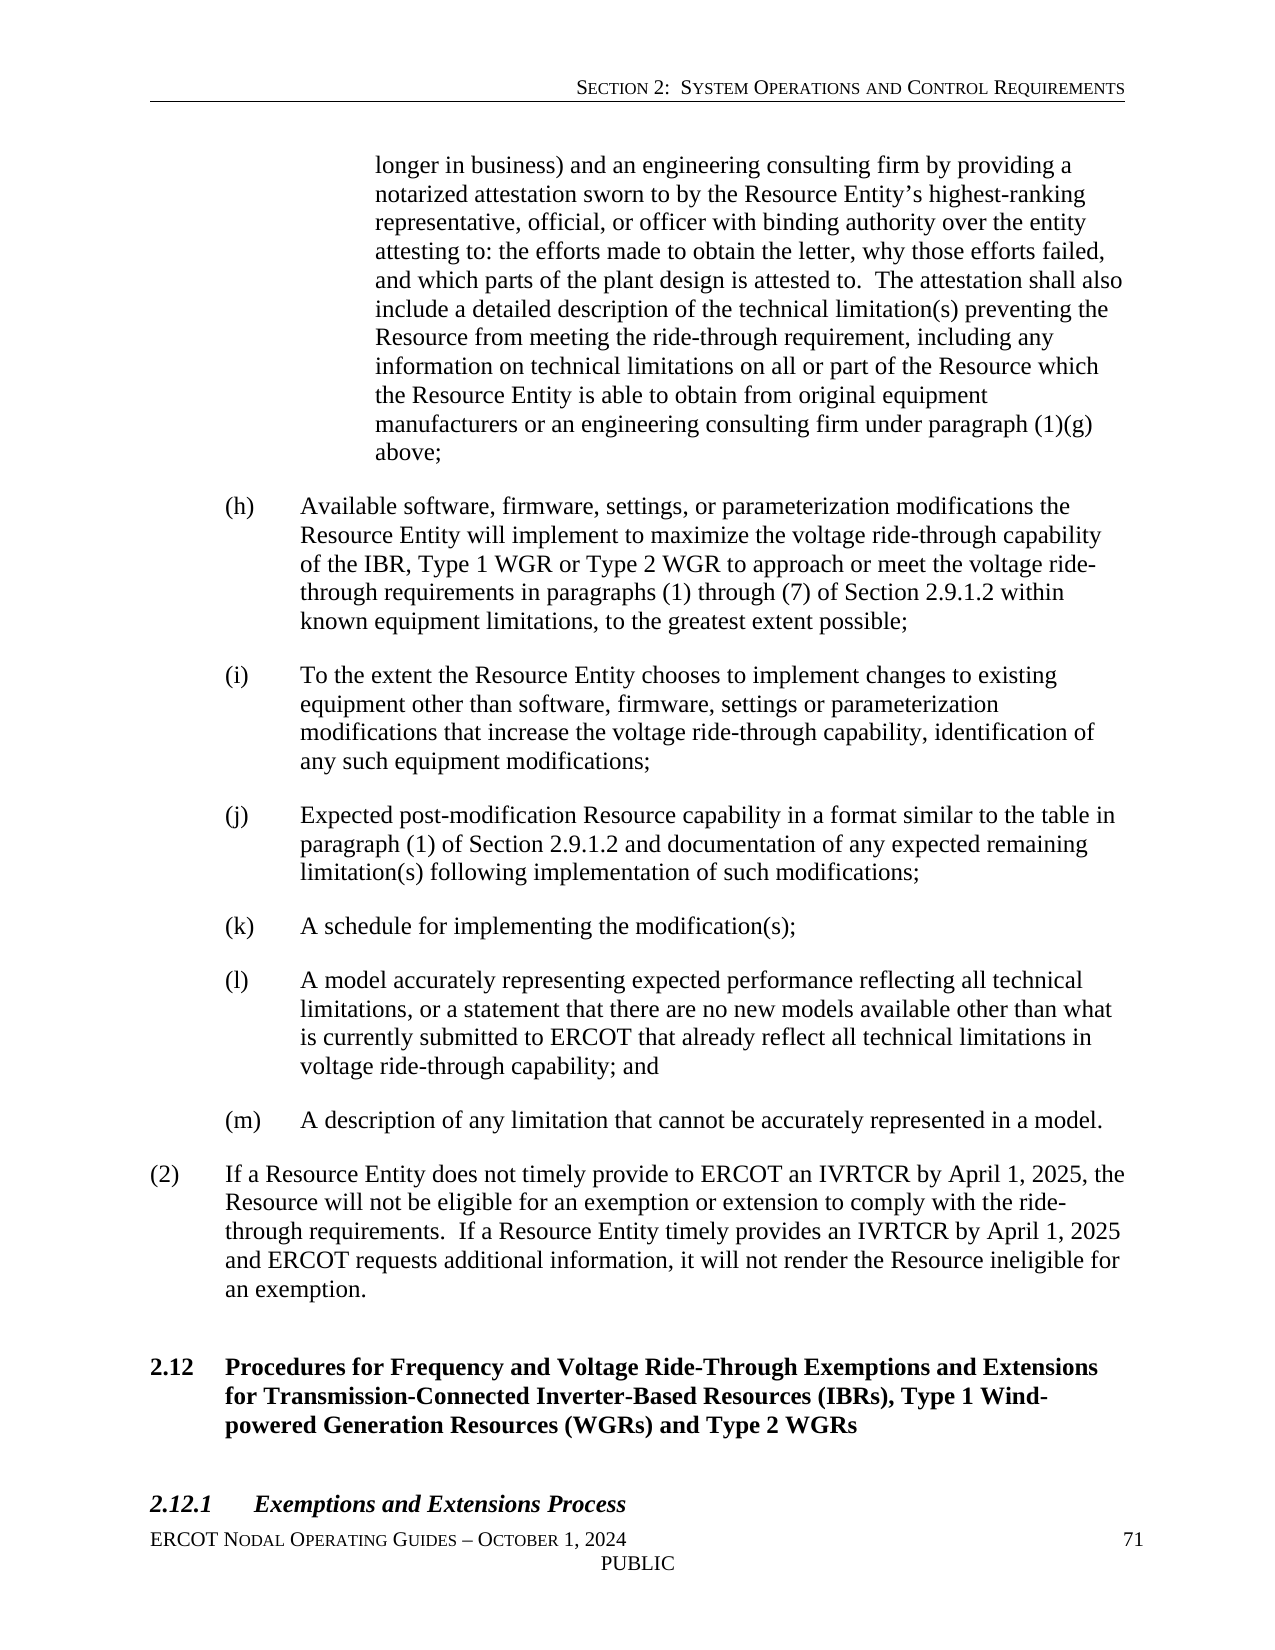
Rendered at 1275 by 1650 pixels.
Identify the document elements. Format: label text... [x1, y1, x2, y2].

text (h) Available software, firmware, settings, or parameterization modifications the Resource Entity will implement to maximize the voltage ride-through capability of the IBR, Type 1 WGR or Type 2 WGR to approach or meet the voltage ride-through requirements in paragraphs (1) through (7) of Section 2.9.1.2 within known equipment limitations, to the greatest extent possible; [225, 491, 1125, 635]
text (k) A schedule for implementing the modification(s); [225, 911, 1125, 940]
text (m) A description of any limitation that cannot be accurately represented in a model. [225, 1105, 1125, 1134]
text (l) A model accurately representing expected performance reflecting all technical limitations, or a statement that there are no new models available other than what is currently submitted to ERCOT that already reflect all technical limitations in voltage ride-through capability; and [225, 965, 1125, 1080]
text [300, 150, 1125, 466]
text (2) If a Resource Entity does not timely provide to ERCOT an IVRTCR by April 1, 2025, the Resource will not be eligible for an exemption or extension to comply with the ride-through requirements. If a Resource Entity timely provides an IVRTCR by April 1, 2025 and ERCOT requests additional information, it will not render the Resource ineligible for an exemption. [150, 1159, 1125, 1302]
text 2.12 Procedures for Frequency and Voltage Ride-Through Exemptions and Extensions for Transmission-Connected Inverter-Based Resources (IBRs), Type 1 Wind-powered Generation Resources (WGRs) and Type 2 WGRs [150, 1352, 1125, 1439]
text 2.12.1 Exemptions and Extensions Process [150, 1489, 1125, 1517]
text (j) Expected post-modification Resource capability in a format similar to the table in paragraph (1) of Section 2.9.1.2 and documentation of any expected remaining limitation(s) following implementation of such modifications; [225, 800, 1125, 886]
text (i) To the extent the Resource Entity chooses to implement changes to existing equipment other than software, firmware, settings or parameterization modifications that increase the voltage ride-through capability, identification of any such equipment modifications; [225, 660, 1125, 775]
